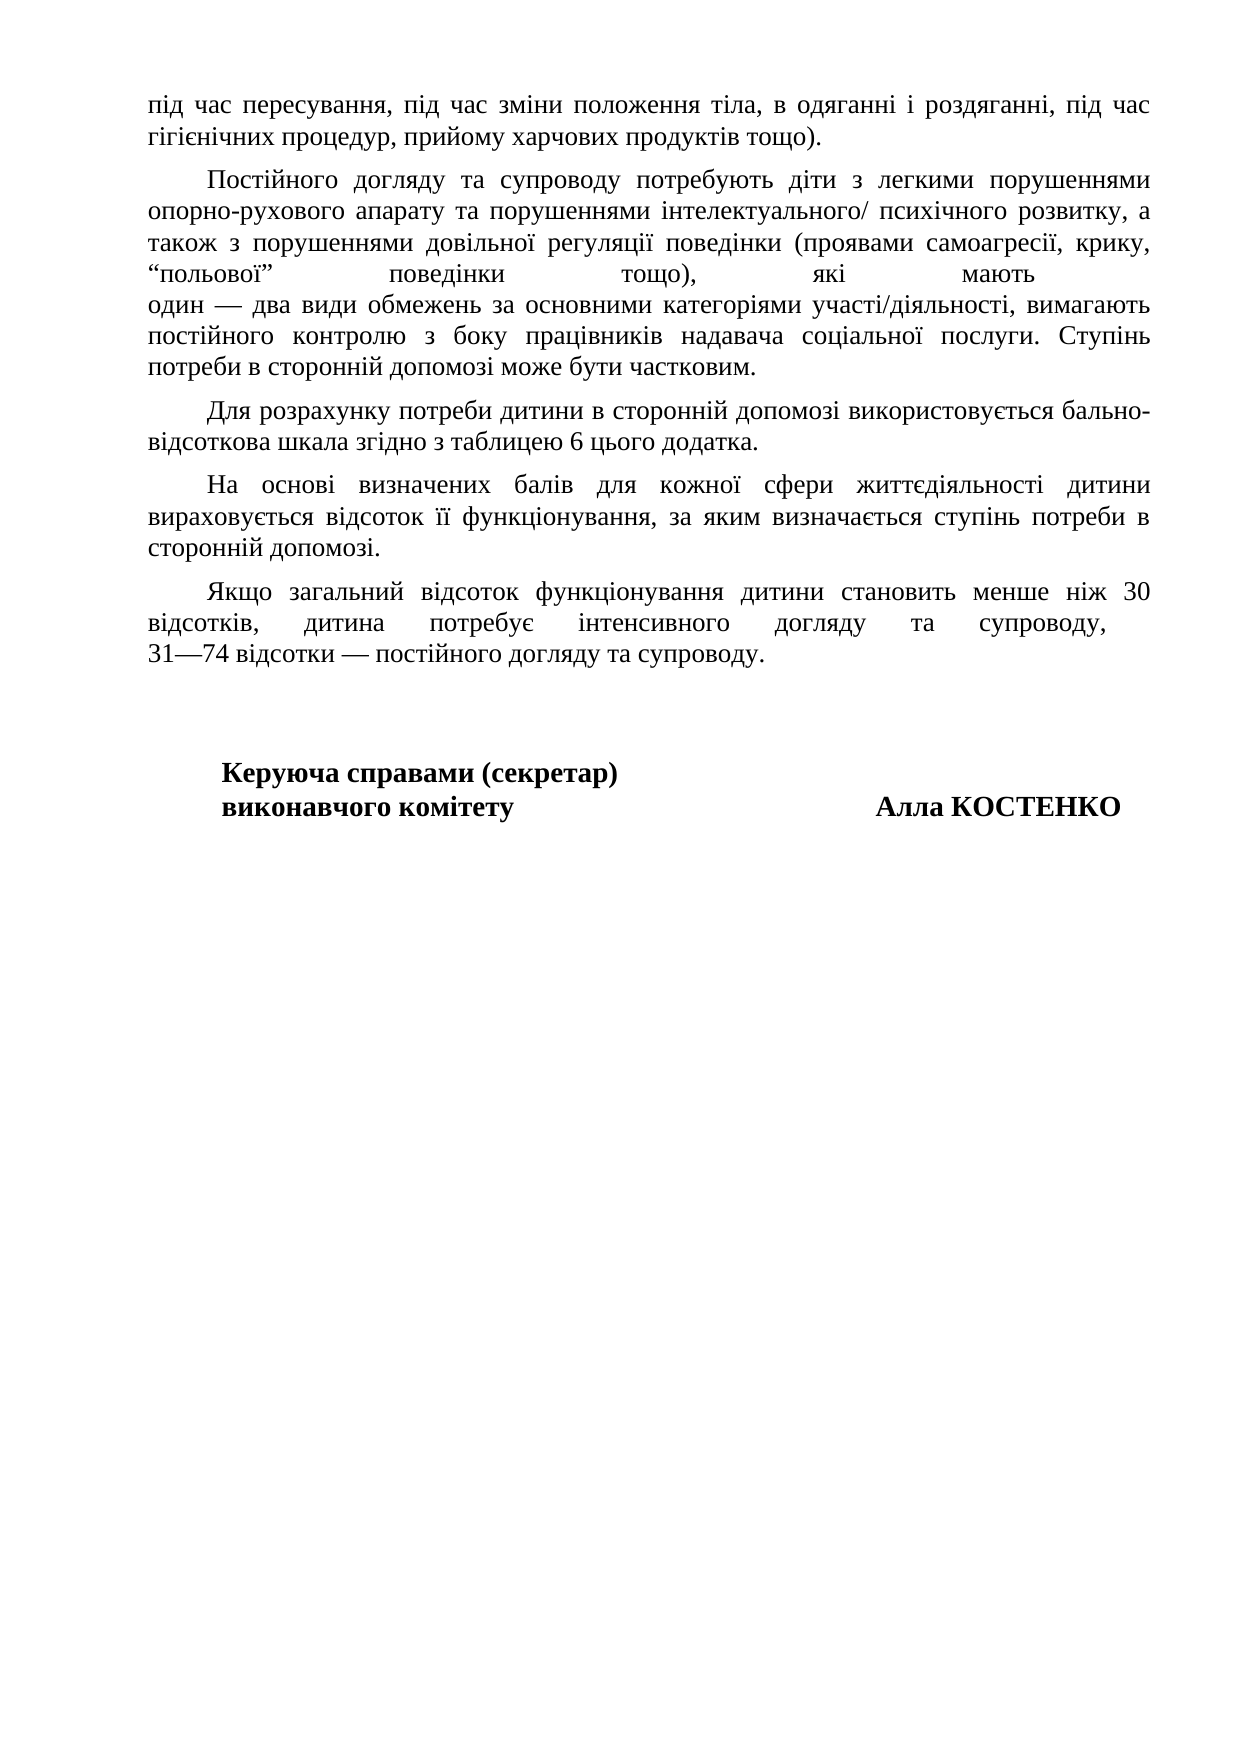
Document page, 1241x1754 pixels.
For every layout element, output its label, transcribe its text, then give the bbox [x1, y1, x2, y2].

text Для розрахунку потреби дитини в сторонній допомозі використовується бально-відсоткова шкала згідно з таблицею 6 цього додатка. [148, 394, 1152, 456]
text Керуюча справами (секретар) [221, 755, 1152, 789]
text Якщо загальний відсоток функціонування дитини становить менше ніж 30 відсотків, дитина потребує інтенсивного догляду та супроводу, 31—74 відсотки — постійного догляду та супроводу. [148, 574, 1152, 668]
text Постійного догляду та супроводу потребують діти з легкими порушеннями опорно-рухового апарату та порушеннями інтелектуального/ психічного розвитку, а також з порушеннями довільної регуляції поведінки (проявами самоагресії, крику, “польовоїˮ поведінки тощо), які мають один — два види обмежень за основними категоріями участі/діяльності, вимагають постійного контролю з боку працівників надавача соціальної послуги. Ступінь потреби в сторонній допомозі може бути частковим. [148, 163, 1152, 381]
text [148, 88, 1152, 151]
text виконавчого комітету Алла КОСТЕНКО [221, 789, 1152, 822]
text На основі визначених балів для кожної сфери життєдіяльності дитини вираховується відсоток її функціонування, за яким визначається ступінь потреби в сторонній допомозі. [148, 469, 1152, 562]
